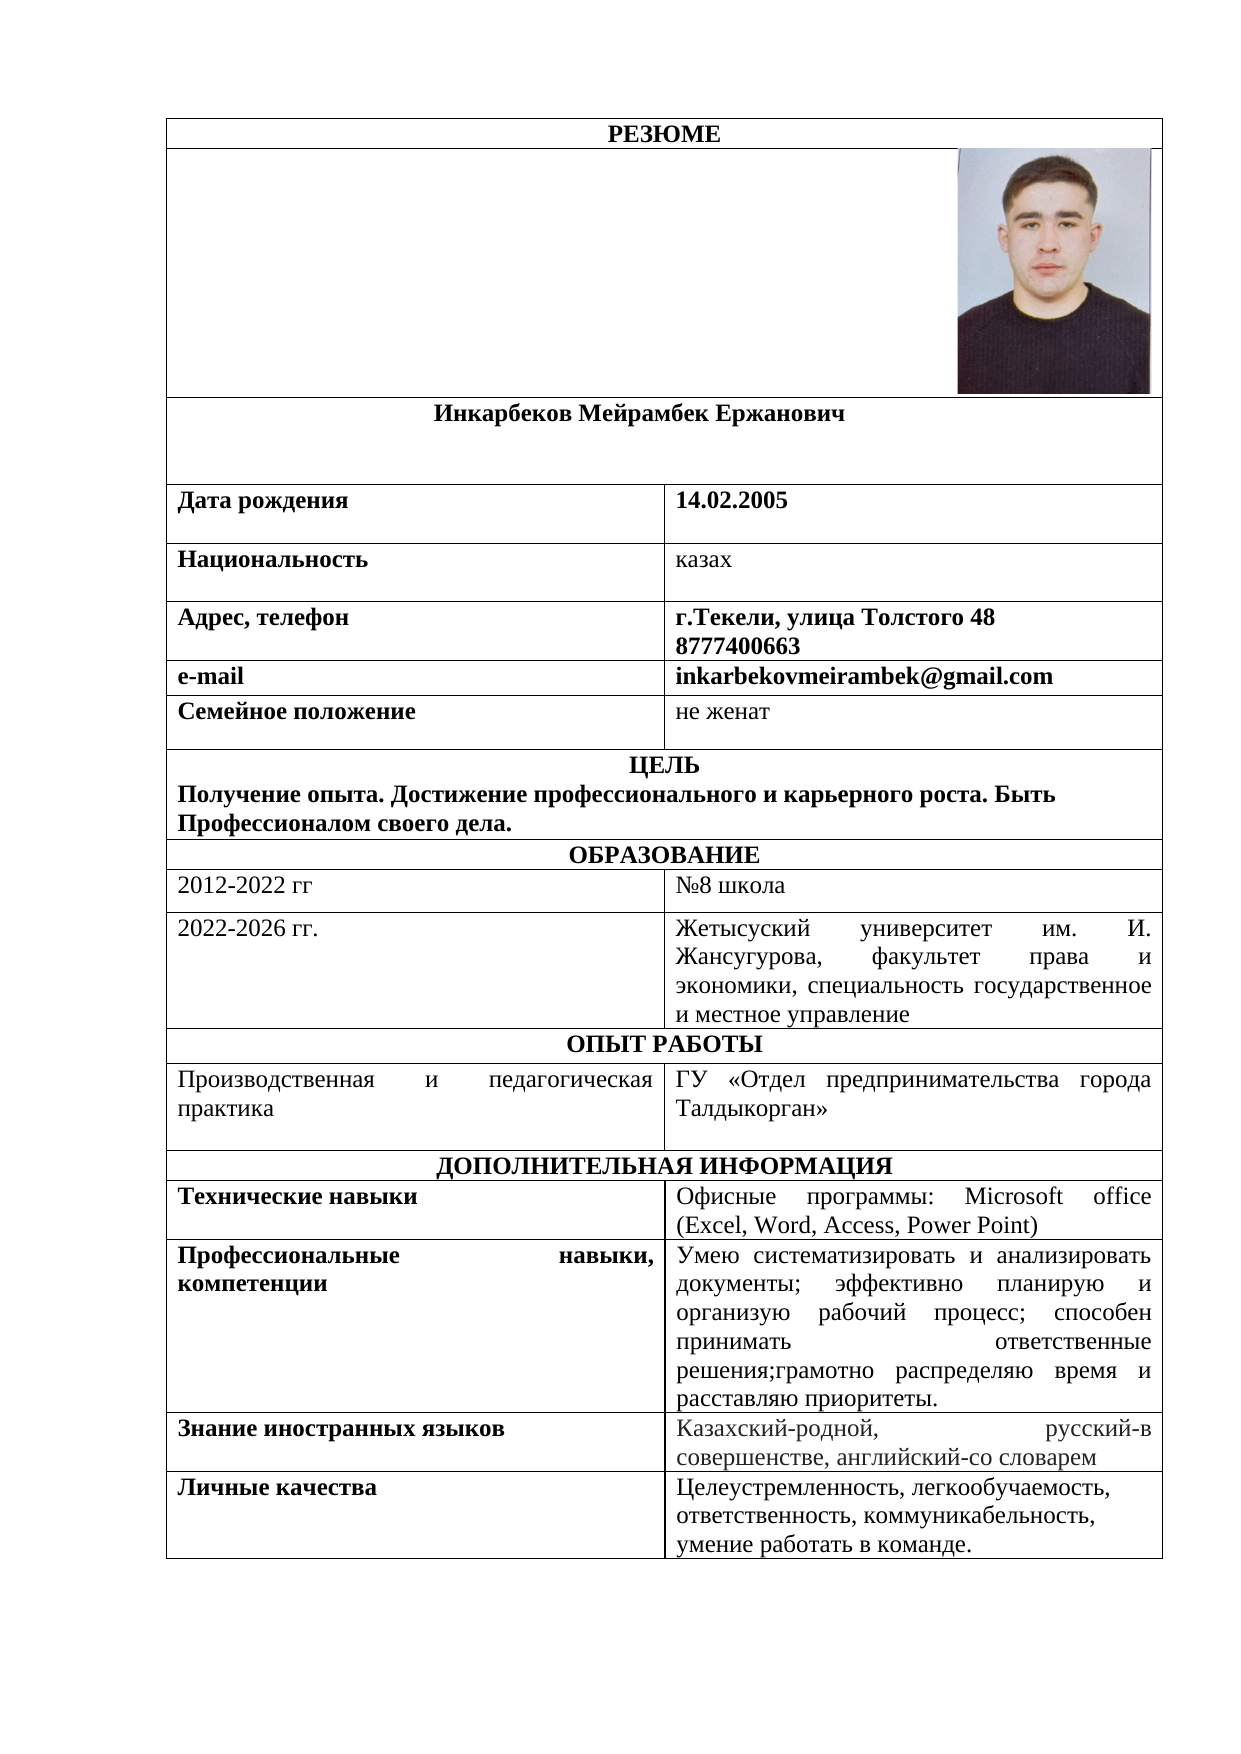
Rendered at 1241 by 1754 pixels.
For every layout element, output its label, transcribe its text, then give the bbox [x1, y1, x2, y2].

table_cell [167, 149, 1162, 397]
table_cell Технические навыки [167, 1181, 664, 1239]
table_cell г.Текели, улица Толстого 48 8777400663 [665, 602, 1162, 660]
table_cell 14.02.2005 [665, 485, 1162, 543]
table_cell Целеустремленность, легкообучаемость, ответственность, коммуникабельность, умение работать в команде. [666, 1472, 1162, 1558]
table_cell ОПЫТ РАБОТЫ [167, 1029, 1162, 1063]
table_header РЕЗЮМЕ [167, 119, 1162, 148]
table_cell Адрес, телефон [167, 602, 664, 660]
table_cell inkarbekovmeirambek@gmail.com [665, 661, 1162, 695]
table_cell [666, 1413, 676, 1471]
table_cell Производственная и педагогическая практика [167, 1064, 664, 1150]
table_cell Семейное положение [167, 696, 664, 749]
table_cell Жетысуский университет им. И. Жансугурова, факультет права и экономики, специальность государственное и местное управление [665, 913, 1162, 1028]
picture [957, 148, 1152, 394]
table_cell e-mail [167, 661, 664, 695]
table_cell 2022-2026 гг. [167, 913, 664, 1028]
table_cell ОБРАЗОВАНИЕ [167, 840, 1162, 869]
table_cell Национальность [167, 544, 664, 601]
table_cell №8 школа [665, 870, 1162, 912]
table_cell Профессиональные навыки, компетенции [167, 1240, 664, 1412]
table_cell Личные качества [167, 1472, 664, 1558]
table_cell казах [665, 544, 1162, 601]
table_cell Знание иностранных языков [167, 1413, 664, 1471]
table_cell Дата рождения [167, 485, 664, 543]
table_cell Инкарбеков Мейрамбек Ержанович [167, 398, 1162, 484]
table_cell ЦЕЛЬ Получение опыта. Достижение профессионального и карьерного роста. Быть Профессионалом своего дела. [167, 750, 1162, 839]
table_cell не женат [665, 696, 1162, 749]
table_cell Офисные программы: Microsoft office (Excel, Word, Access, Power Point) [666, 1181, 1162, 1239]
table_cell Умею систематизировать и анализировать документы; эффективно планирую и организую рабочий процесс; способен принимать ответственные решения;грамотно распределяю время и расставляю приоритеты. [666, 1240, 1162, 1412]
table_cell 2012-2022 гг [167, 870, 664, 912]
table_cell ДОПОЛНИТЕЛЬНАЯ ИНФОРМАЦИЯ [167, 1151, 1162, 1180]
table_cell ГУ «Отдел предпринимательства города Талдыкорган» [665, 1064, 1162, 1150]
